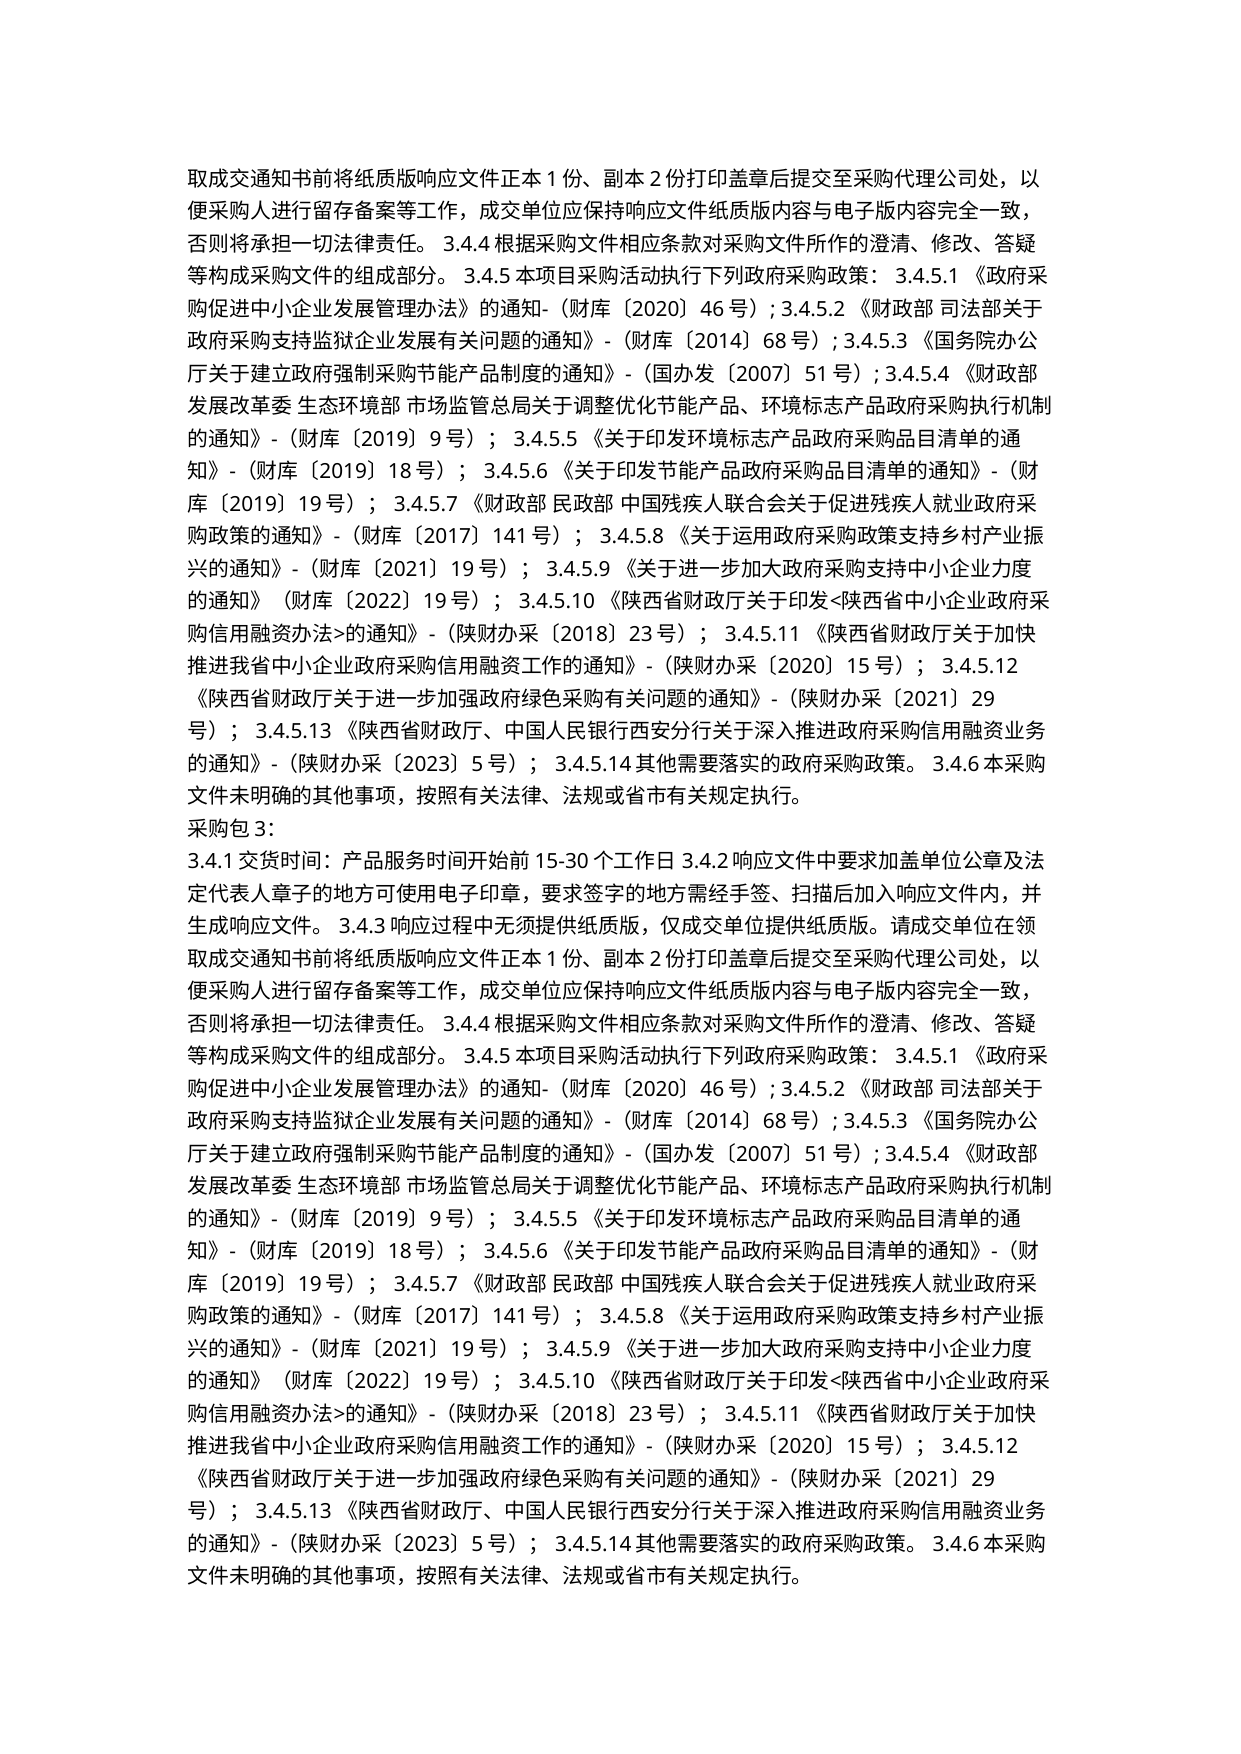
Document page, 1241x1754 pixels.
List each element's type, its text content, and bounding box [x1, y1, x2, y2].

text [187, 162, 1053, 812]
text 采购包3： [187, 812, 1053, 844]
